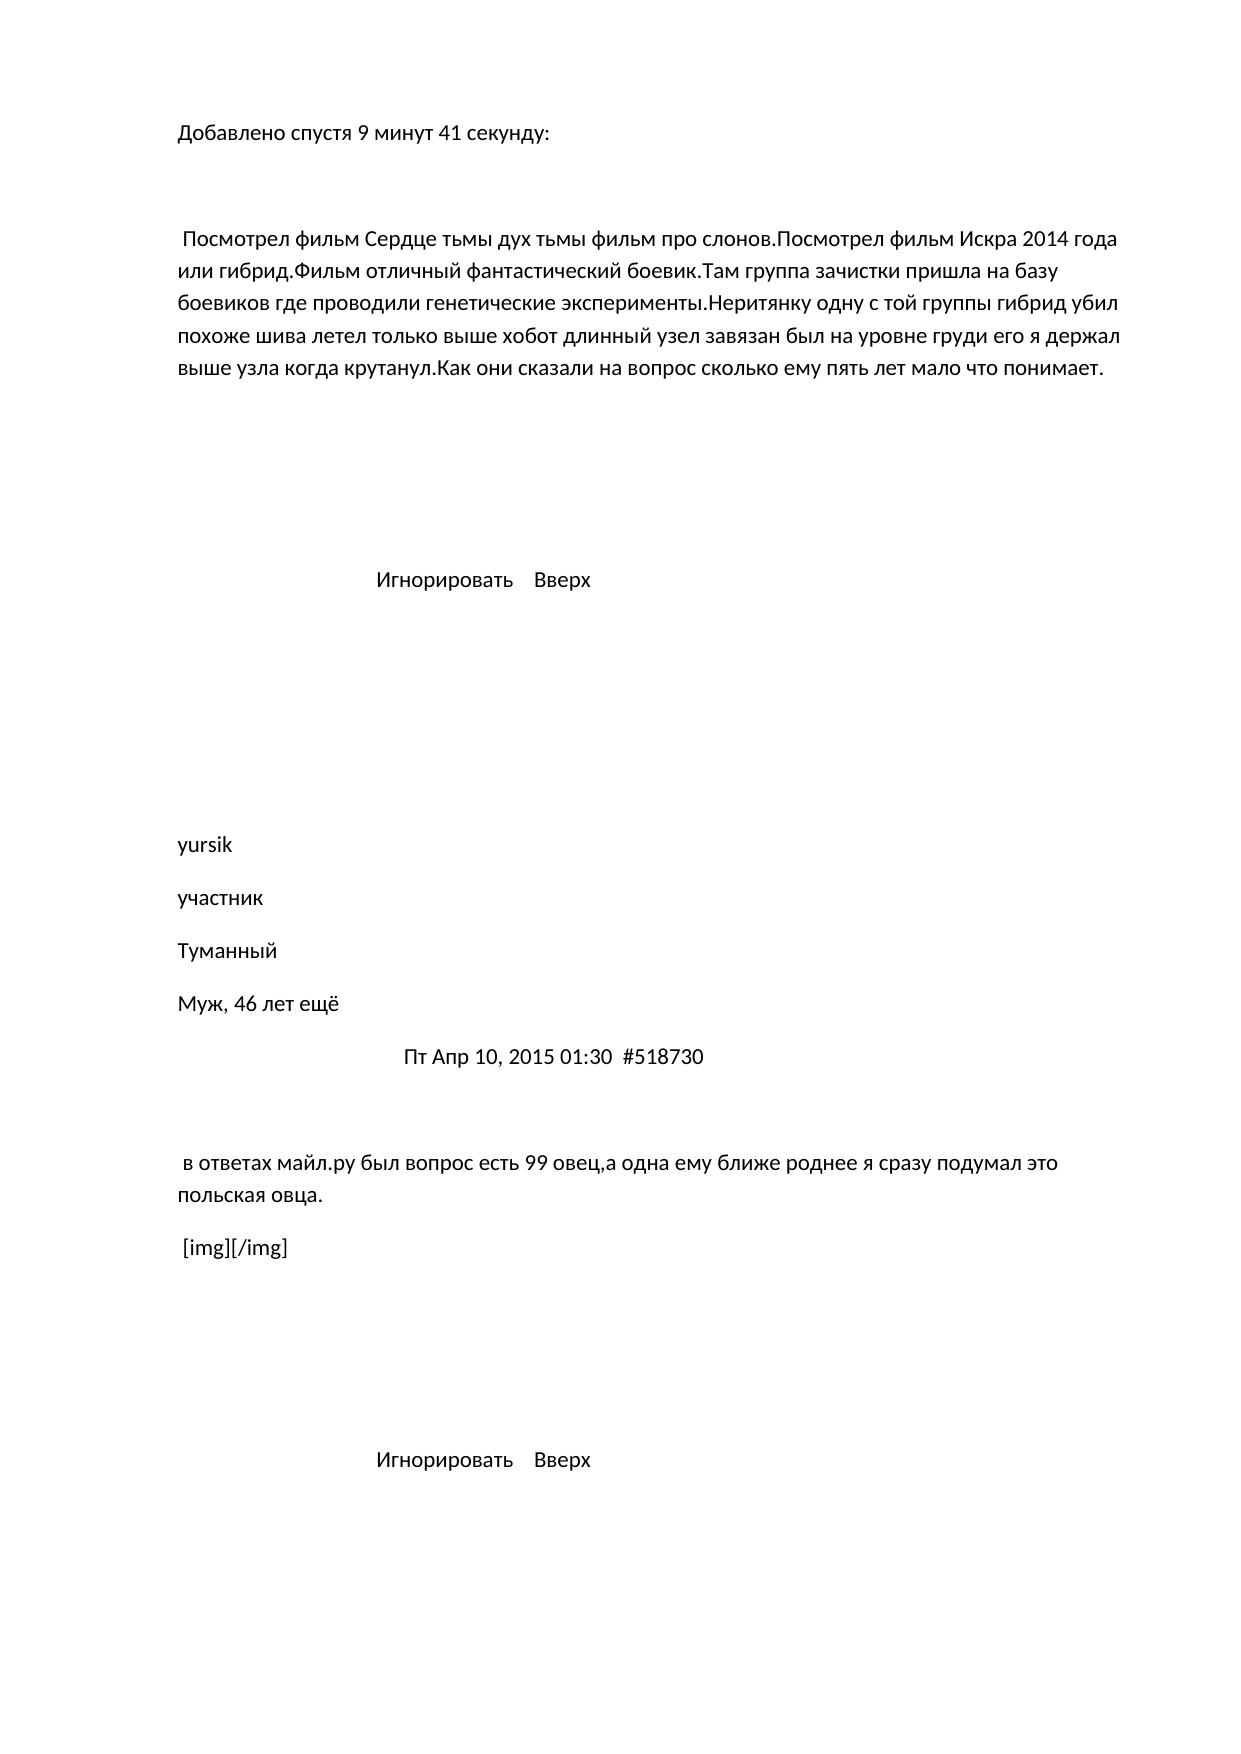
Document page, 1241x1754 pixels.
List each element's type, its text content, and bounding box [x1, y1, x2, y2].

text Туманный [177, 936, 1152, 964]
text Посмотрел фильм Сердце тьмы дух тьмы фильм про слонов.Посмотрел фильм Искра 2014 года или гибрид.Фильм отличный фантастический боевик.Там группа зачистки пришла на базу боевиков где проводили генетические эксперименты.Неритянку одну с той группы гибрид убил похоже шива летел только выше хобот длинный узел завязан был на уровне груди его я держал выше узла когда крутанул.Как они сказали на вопрос сколько ему пять лет мало что понимает. [177, 224, 1152, 381]
text участник [177, 883, 1152, 911]
text Добавлено спустя 9 минут 41 секунду: [177, 118, 1152, 146]
text Муж, 46 лет ещё [177, 989, 1152, 1017]
text yursik [177, 830, 1152, 858]
text Игнорировать Вверх [177, 1446, 1152, 1473]
text [img][/img] [177, 1233, 1152, 1261]
text в ответах майл.ру был вопрос есть 99 овец,а одна ему ближе роднее я сразу подумал это польская овца. [177, 1148, 1152, 1208]
text Пт Апр 10, 2015 01:30 #518730 [177, 1042, 1152, 1070]
text Игнорировать Вверх [177, 565, 1152, 593]
